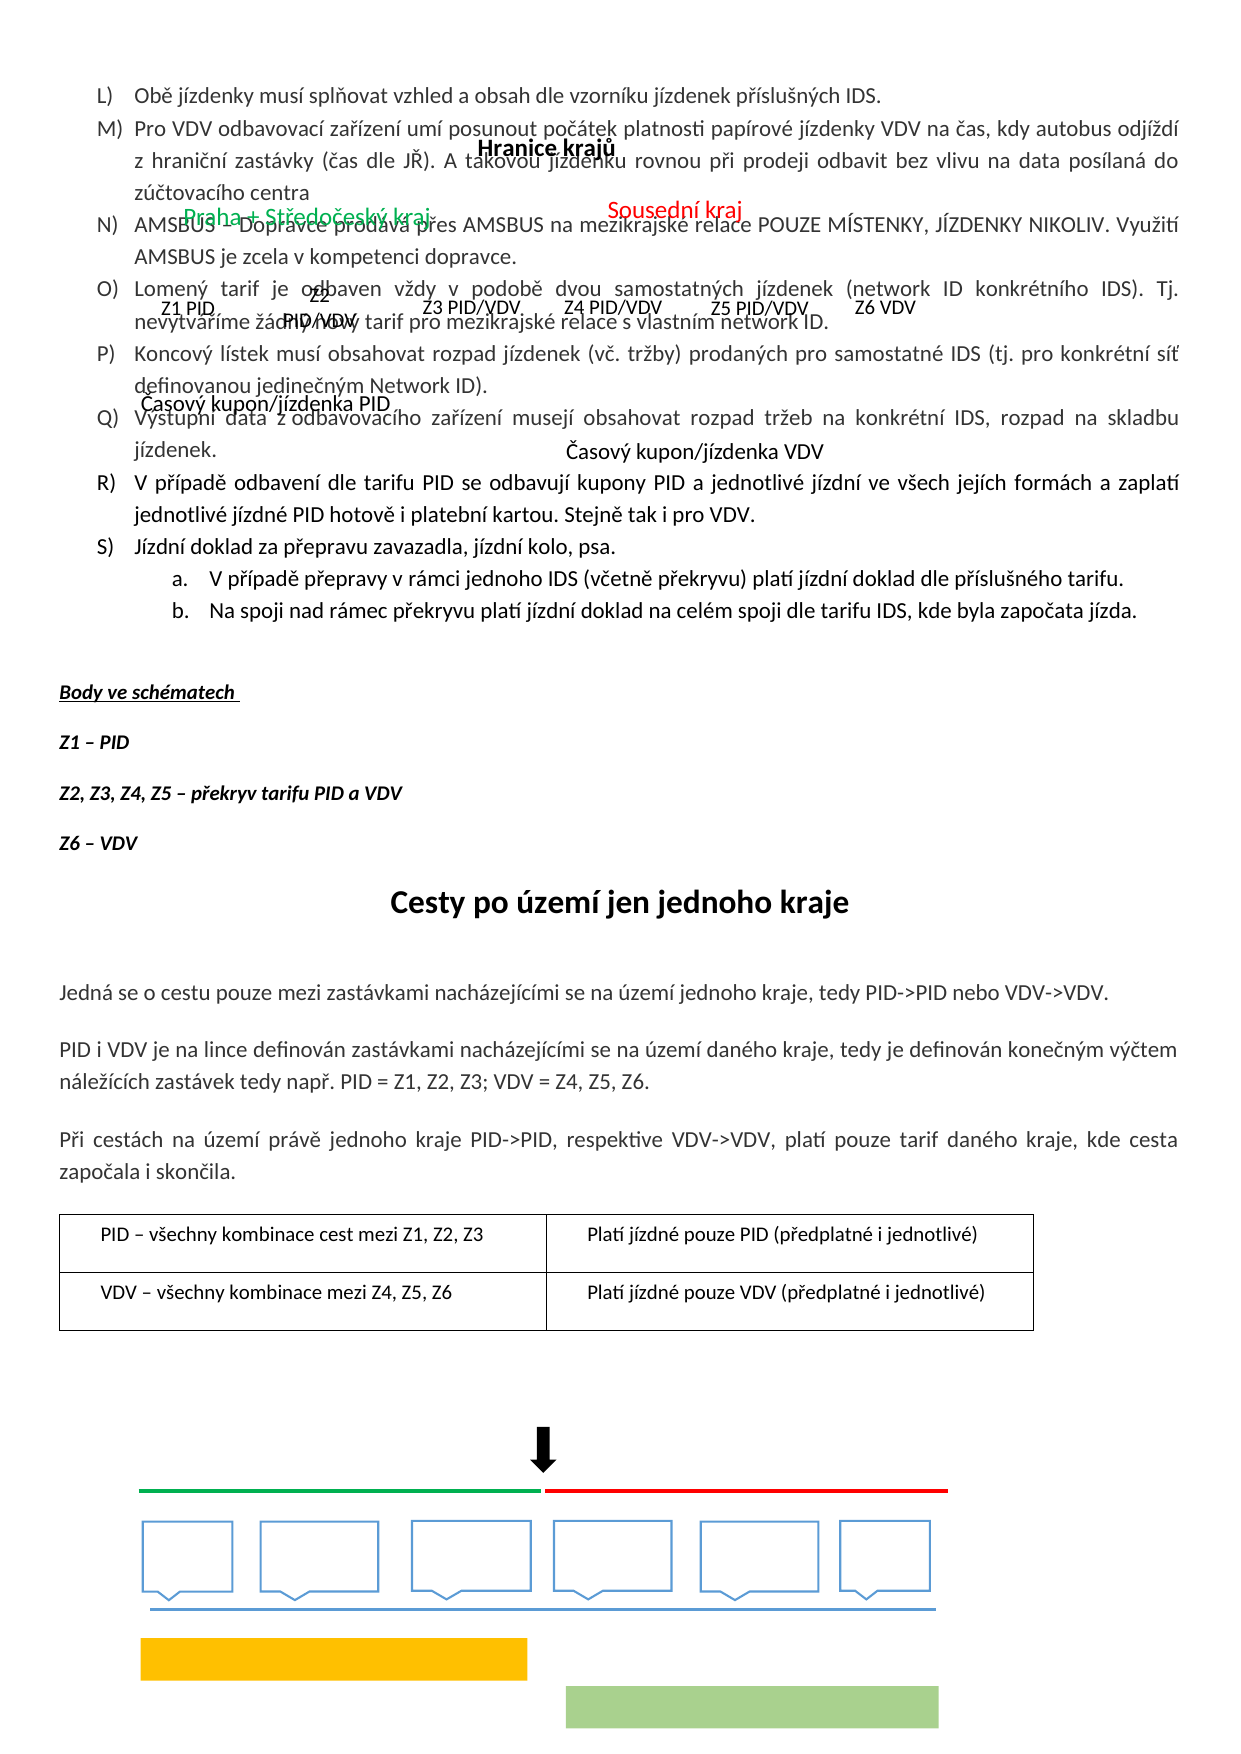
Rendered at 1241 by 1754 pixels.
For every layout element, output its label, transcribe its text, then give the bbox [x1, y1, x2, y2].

subtitle Cesty po území jen jednoho kraje [59, 881, 1181, 921]
text Z1 – PID [59, 729, 1181, 755]
list Obě jízdenky musí splňovat vzhled a obsah dle vzorníku jízdenek příslušných IDS. [97, 81, 1181, 109]
text Body ve schématech [59, 679, 1181, 704]
list Pro VDV odbavovací zařízení umí posunout počátek platnosti papírové jízdenky VDV na čas, kdy autobus odjíždí z hraniční zastávky (čas dle JŘ). A takovou jízdenku rovnou při prodeji odbavit bez vlivu na data posílaná do zúčtovacího centra [97, 114, 1181, 206]
list Na spoji nad rámec překryvu platí jízdní doklad na celém spoji dle tarifu IDS, kde byla započata jízda. [172, 596, 1181, 624]
list V případě odbavení dle tarifu PID se odbavují kupony PID a jednotlivé jízdní ve všech jejích formách a zaplatí jednotlivé jízdné PID hotově i platební kartou. Stejně tak i pro VDV. [97, 468, 1181, 528]
list Koncový lístek musí obsahovat rozpad jízdenek (vč. tržby) prodaných pro samostatné IDS (tj. pro konkrétní síť definovanou jedinečným Network ID). [97, 339, 1181, 399]
table_cell VDV – všechny kombinace mezi Z4, Z5, Z6 [60, 1273, 546, 1329]
list Jízdní doklad za přepravu zavazadla, jízdní kolo, psa. [97, 532, 1181, 560]
list Výstupní data z odbavovacího zařízení musejí obsahovat rozpad tržeb na konkrétní IDS, rozpad na skladbu jízdenek. [97, 403, 1181, 463]
text Z2, Z3, Z4, Z5 – překryv tarifu PID a VDV [59, 780, 1181, 805]
table_cell Platí jízdné pouze VDV (předplatné i jednotlivé) [547, 1273, 1033, 1329]
list Lomený tarif je odbaven vždy v podobě dvou samostatných jízdenek (network ID konkrétního IDS). Tj. nevytváříme žádný nový tarif pro mezikrajské relace s vlastním network ID. [97, 274, 1181, 335]
text Při cestách na území právě jednoho kraje PID->PID, respektive VDV->VDV, platí pouze tarif daného kraje, kde cesta započala i skončila. [59, 1125, 1181, 1185]
text Z6 – VDV [59, 830, 1181, 856]
text PID i VDV je na lince definován zastávkami nacházejícími se na území daného kraje, tedy je definován konečným výčtem náležících zastávek tedy např. PID = Z1, Z2, Z3; VDV = Z4, Z5, Z6. [59, 1035, 1181, 1096]
text Jedná se o cestu pouze mezi zastávkami nacházejícími se na území jednoho kraje, tedy PID->PID nebo VDV->VDV. [59, 978, 1181, 1006]
list AMSBUS – Dopravce prodává přes AMSBUS na mezikrajské relace POUZE MÍSTENKY, JÍZDENKY NIKOLIV. Využití AMSBUS je zcela v kompetenci dopravce. [97, 210, 1181, 270]
list V případě přepravy v rámci jednoho IDS (včetně překryvu) platí jízdní doklad dle příslušného tarifu. [172, 564, 1181, 592]
table_header Platí jízdné pouze PID (předplatné i jednotlivé) [547, 1215, 1033, 1272]
table_header PID – všechny kombinace cest mezi Z1, Z2, Z3 [60, 1215, 546, 1272]
